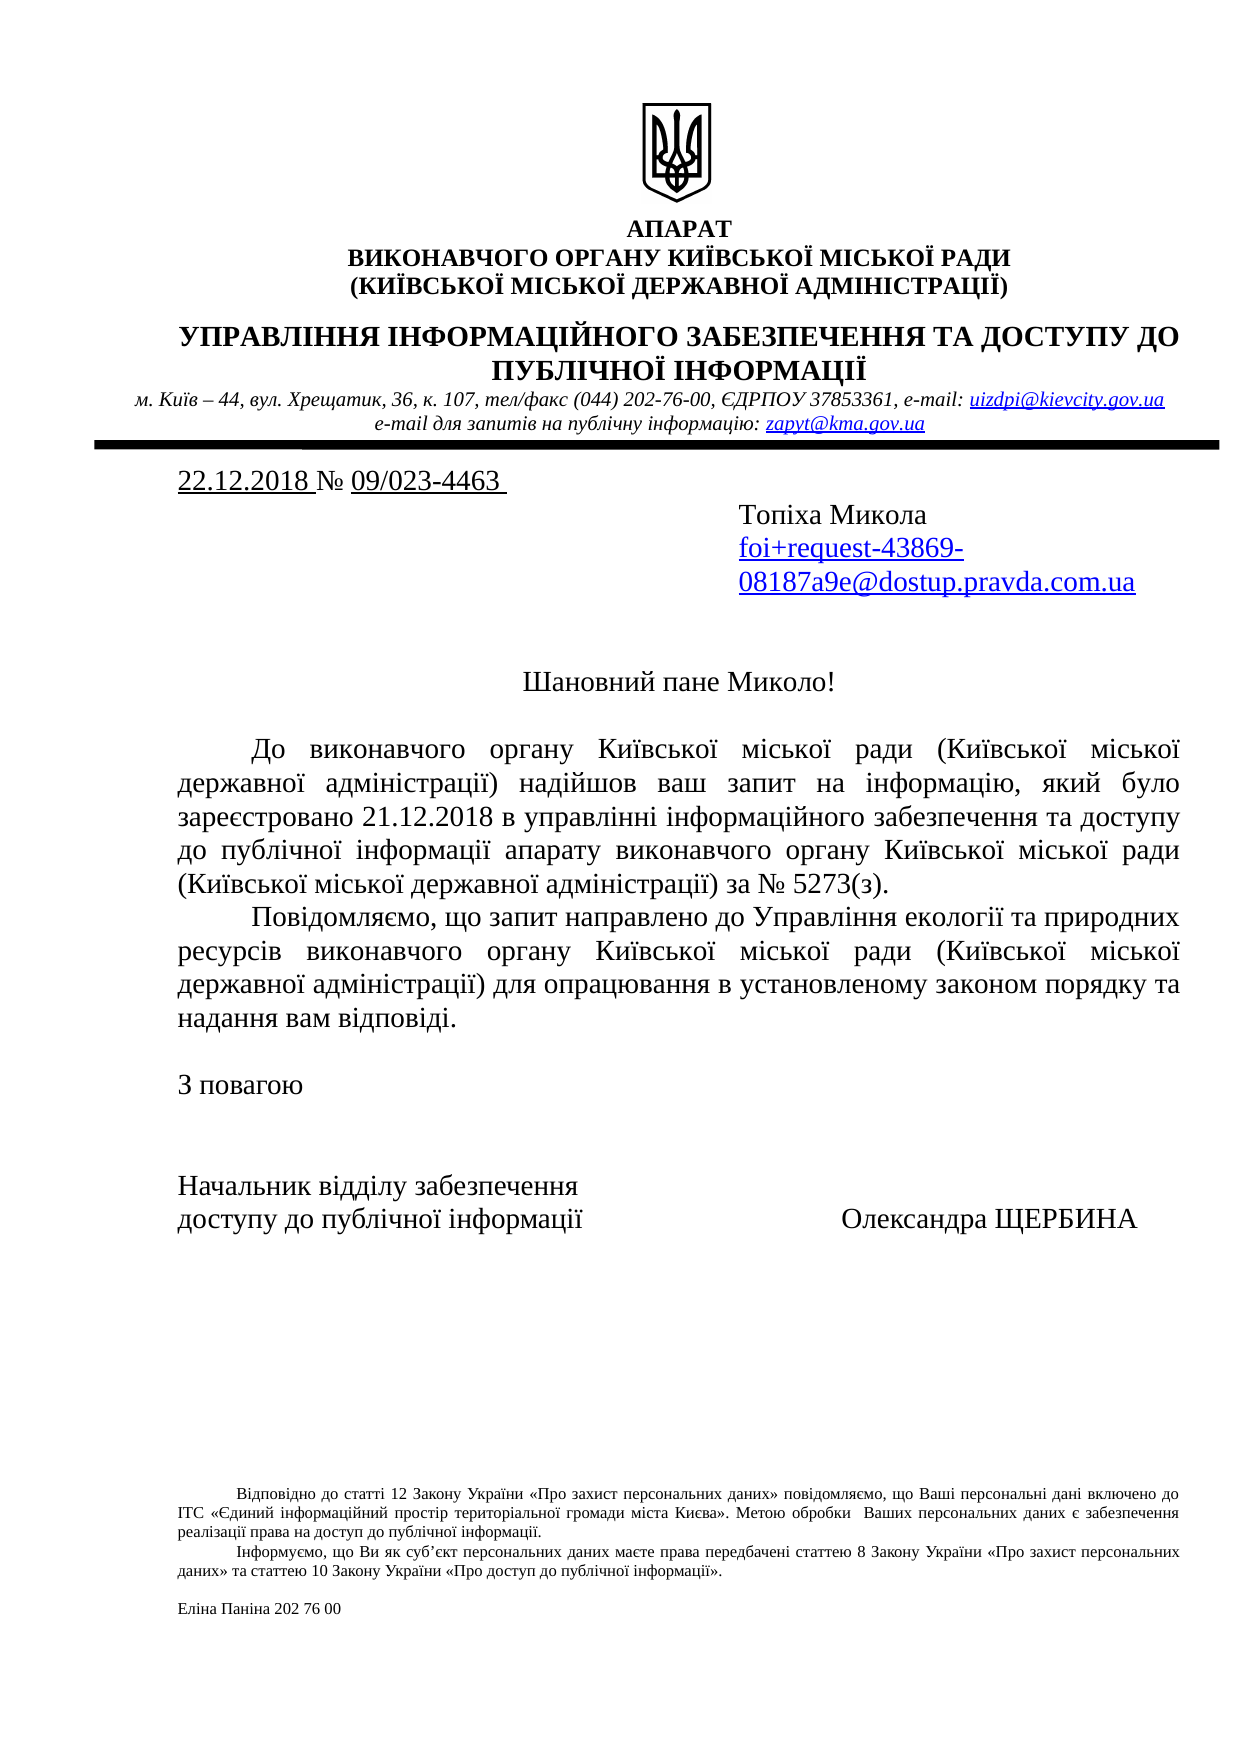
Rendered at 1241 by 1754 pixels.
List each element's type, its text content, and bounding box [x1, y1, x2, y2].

text Топіха Микола [738, 497, 1181, 530]
text управління інформаційного забезпечення та доступу до публічної інформації [177, 319, 1181, 386]
text З повагою [177, 1067, 1181, 1101]
text foi+request-43869-08187a9e@dostup.pravda.com.ua [738, 530, 1181, 597]
picture [641, 103, 713, 204]
text Повідомляємо, що запит направлено до Управління екології та природних ресурсів виконавчого органу Київської міської ради (Київської міської державної адміністрації) для опрацювання в установленому законом порядку та надання вам відповіді. [177, 899, 1181, 1033]
text Шановний пане Миколо! [177, 664, 1181, 698]
text Інформуємо, що Ви як суб’єкт персональних даних маєте права передбачені статтею 8 Закону України «Про захист персональних даних» та статтею 10 Закону України «Про доступ до публічної інформації». [177, 1541, 1181, 1580]
text (КИЇВСЬКої МІСЬКої ДЕРЖАВНої АДМІНІСТРАЦІї) [177, 271, 1181, 300]
text Начальник відділу забезпечення [177, 1168, 1181, 1201]
text Відповідно до статті 12 Закону України «Про захист персональних даних» повідомляємо, що Ваші персональні дані включено до ІТС «Єдиний інформаційний простір територіальної громади міста Києва». Метою обробки Ваших персональних даних є забезпечення реалізації права на доступ до публічної інформації. [177, 1484, 1181, 1541]
text Еліна Паніна 202 76 00 [177, 1599, 1181, 1618]
text апарат [177, 214, 1181, 243]
text 22.12.2018 № 09/023-4463 . [177, 463, 1181, 497]
text м. Київ – 44, вул. Хрещатик, 36, к. 107, тел/факс (044) 202-76-00, ЄДРПОУ 37853361, e-mail: uizdpi@kievcity.gov.ua [118, 386, 1181, 411]
text До виконавчого органу Київської міської ради (Київської міської державної адміністрації) надійшов ваш запит на інформацію, який було зареєстровано 21.12.2018 в управлінні інформаційного забезпечення та доступу до публічної інформації апарату виконавчого органу Київської міської ради (Київської міської державної адміністрації) за № 5273(з). [177, 732, 1181, 899]
text e-mail для запитів на публічну інформацію: zapyt@kma.gov.ua [118, 411, 1181, 434]
text доступу до публічної інформації Олександра ЩЕРБИНА [177, 1201, 1181, 1235]
text виконавчого органу київської міської ради [177, 243, 1181, 271]
